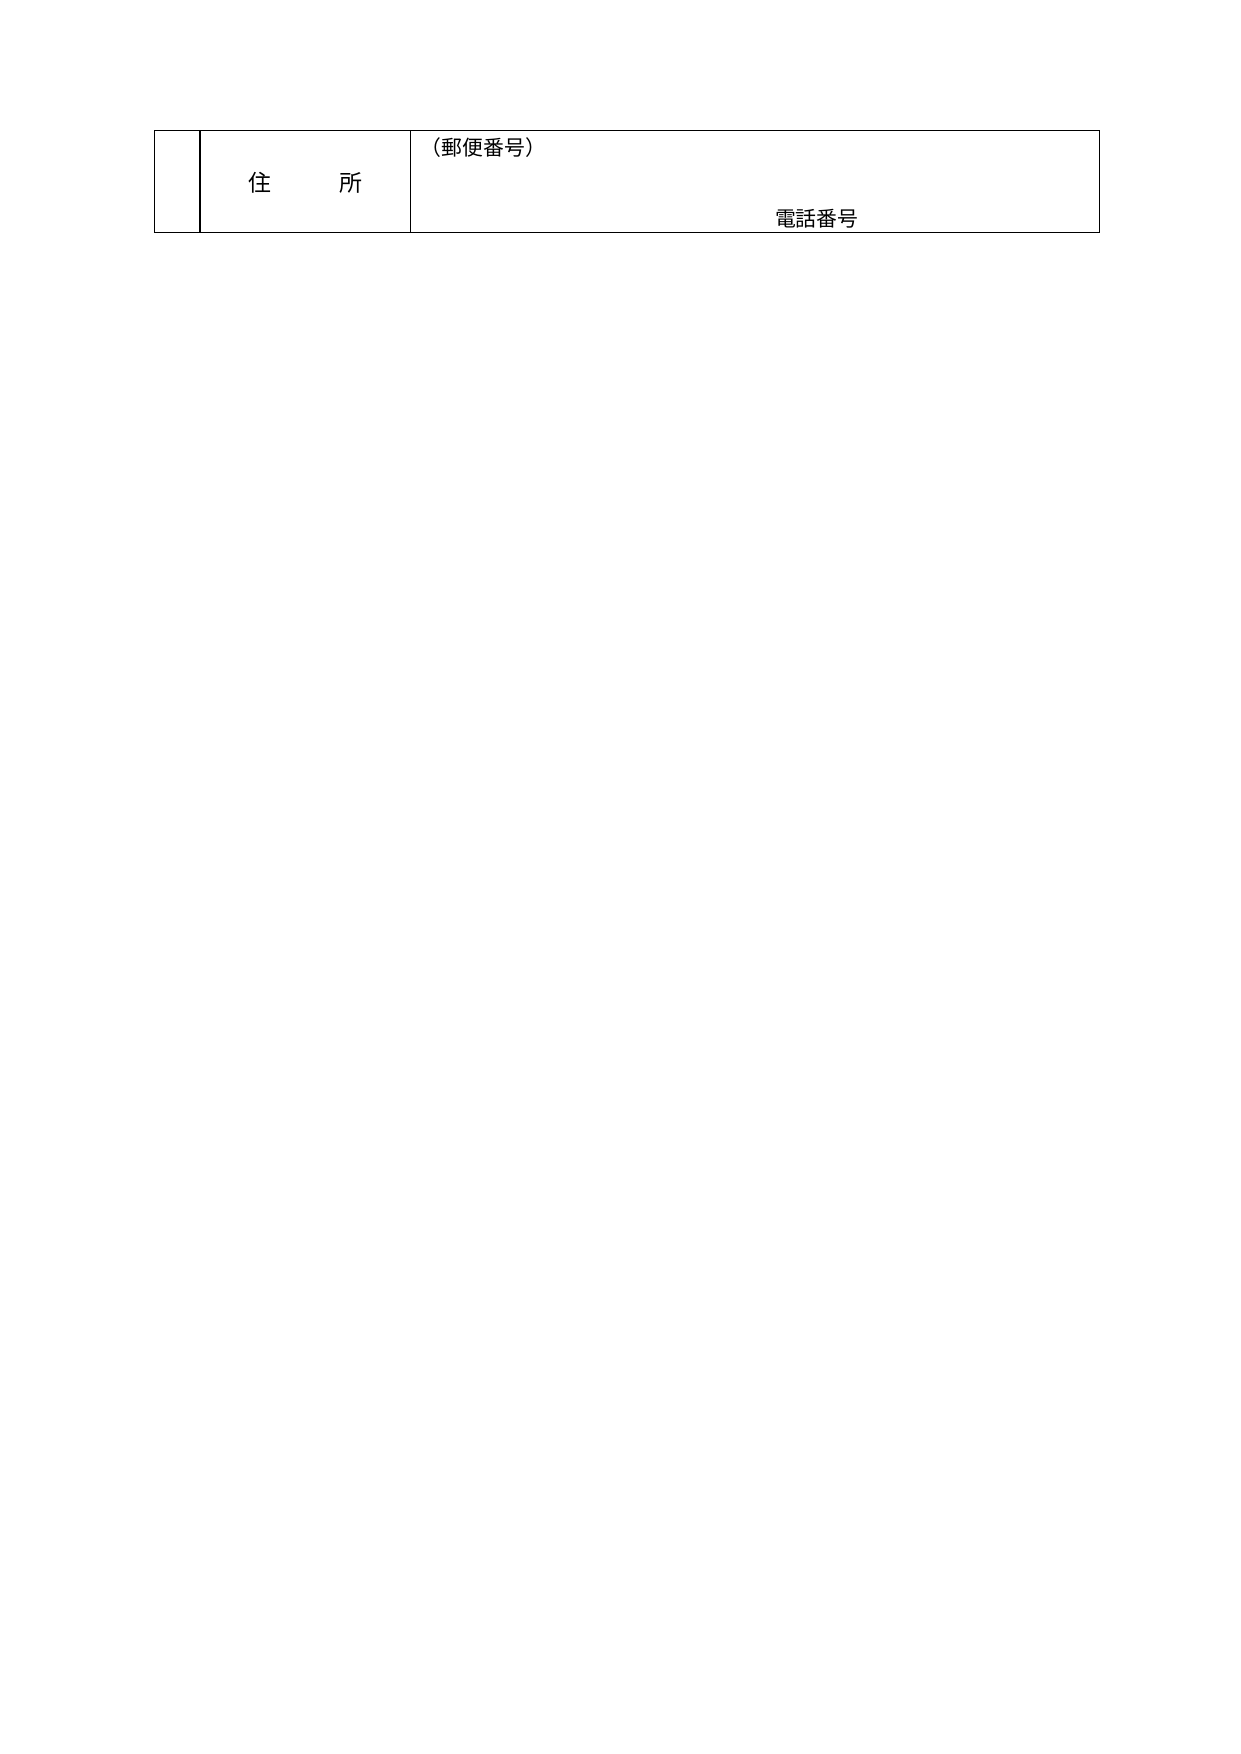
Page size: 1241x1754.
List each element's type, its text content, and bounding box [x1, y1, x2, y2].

table_cell 住 所 [201, 131, 410, 232]
table_cell （郵便番号） 電話番号 [411, 131, 1099, 232]
table_cell [155, 131, 199, 232]
